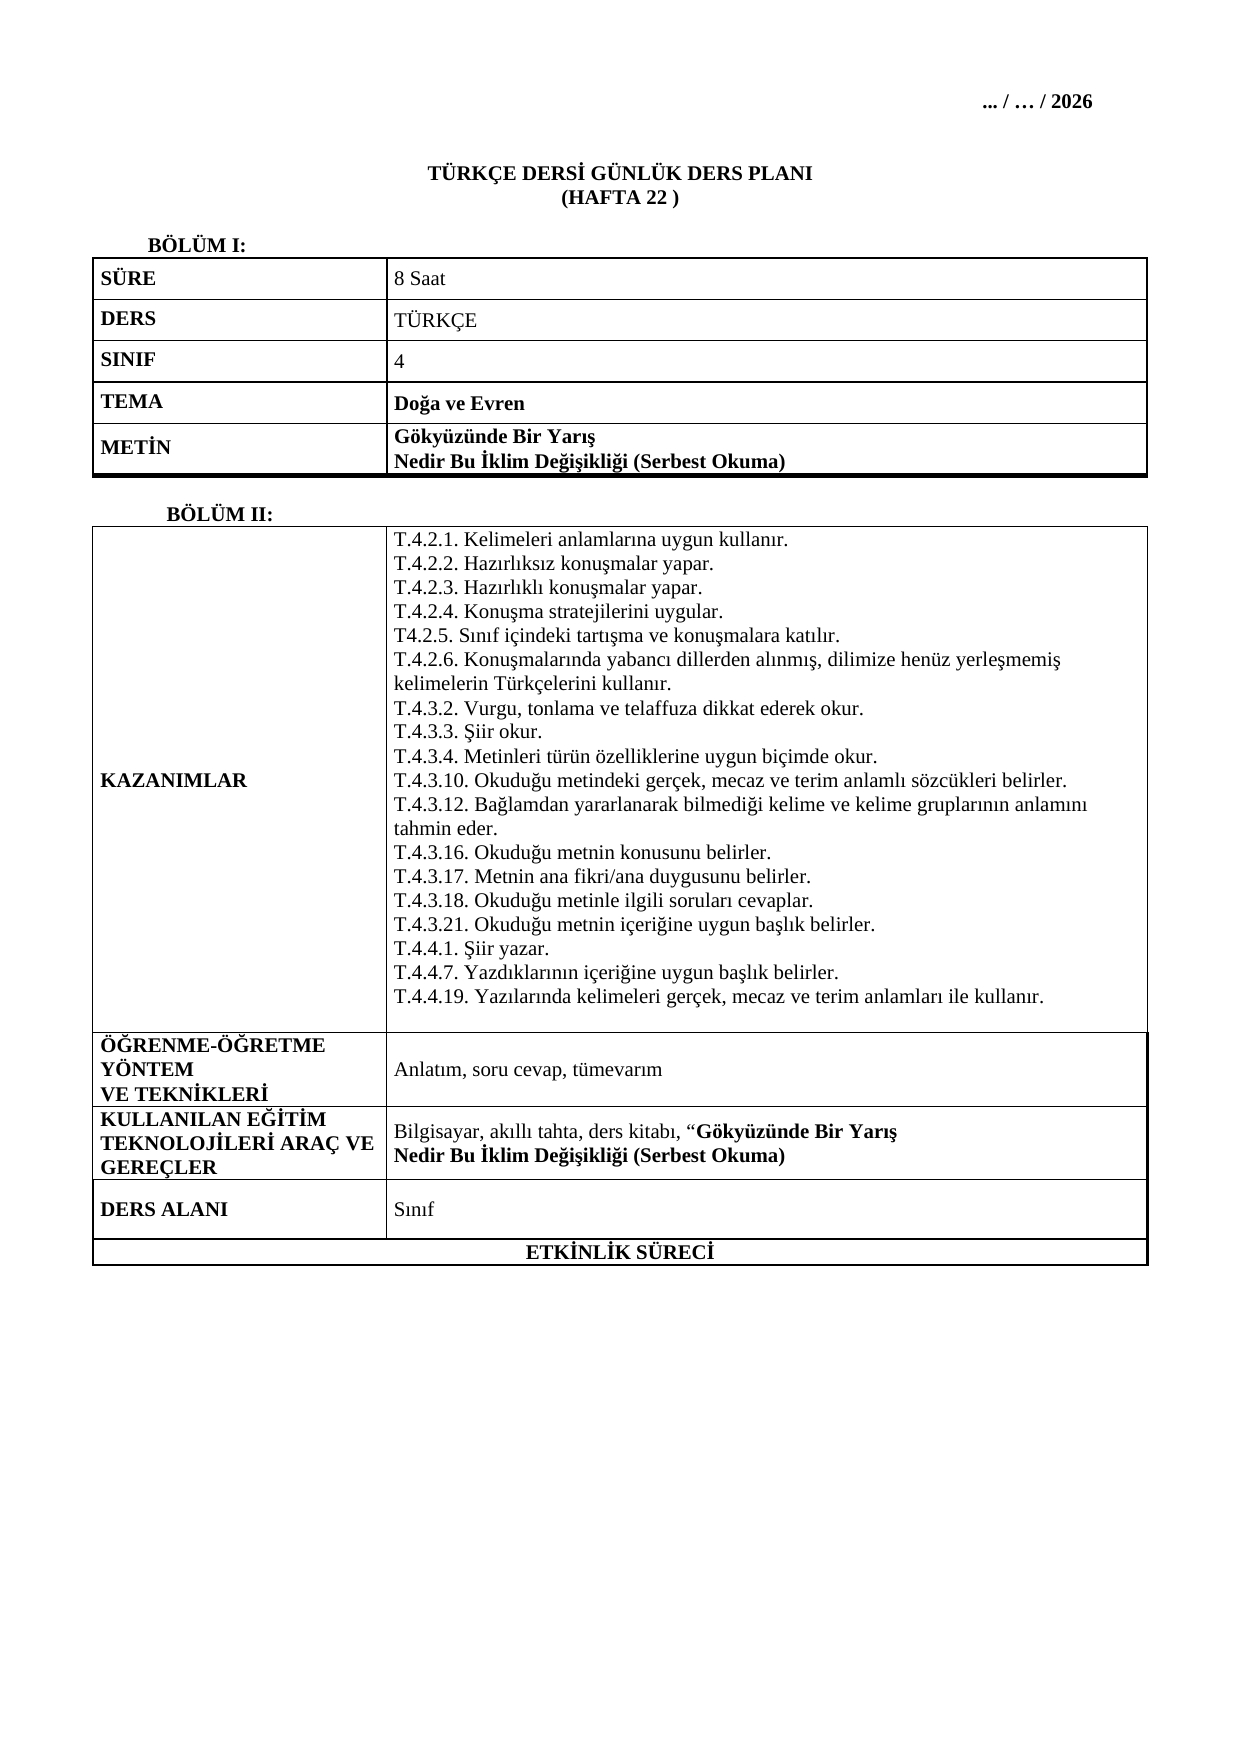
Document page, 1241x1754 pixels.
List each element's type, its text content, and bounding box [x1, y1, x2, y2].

table_cell SINIF [94, 341, 386, 381]
table_cell ETKİNLİK SÜRECİ [94, 1240, 1146, 1264]
table_header SÜRE [94, 259, 386, 298]
table_cell Gökyüzünde Bir Yarış Nedir Bu İklim Değişikliği (Serbest Okuma) [388, 424, 1146, 473]
text (HAFTA 22 ) [148, 185, 1092, 209]
table_cell TÜRKÇE [388, 300, 1146, 340]
table_cell Bilgisayar, akıllı tahta, ders kitabı, “Gökyüzünde Bir Yarış Nedir Bu İklim Değişikliği (Serbest Okuma) [387, 1107, 1146, 1179]
text BÖLÜM II: [148, 502, 1092, 526]
table_header KAZANIMLAR [93, 527, 386, 1032]
text ... / … / 2026 [148, 89, 1092, 113]
table_cell KULLANILAN EĞİTİM TEKNOLOJİLERİ ARAÇ VE GEREÇLER [93, 1107, 386, 1179]
table_cell Sınıf [387, 1180, 1146, 1238]
table_cell ÖĞRENME-ÖĞRETME YÖNTEM VE TEKNİKLERİ [93, 1033, 386, 1106]
table_cell METİN [94, 424, 386, 473]
table_header 8 Saat [388, 259, 1146, 298]
table_cell TEMA [94, 383, 386, 422]
text TÜRKÇE DERSİ GÜNLÜK DERS PLANI [148, 161, 1092, 185]
table_header T.4.2.1. Kelimeleri anlamlarına uygun kullanır. T.4.2.2. Hazırlıksız konuşmalar yapar. T.4.2.3. Hazırlıklı konuşmalar yapar. T.4.2.4. Konuşma stratejilerini uygular. T4.2.5. Sınıf içindeki tartışma ve konuşmalara katılır. T.4.2.6. Konuşmalarında yabancı dillerden alınmış, dilimize henüz yerleşmemiş kelimelerin Türkçelerini kullanır. T.4.3.2. Vurgu, tonlama ve telaffuza dikkat ederek okur. T.4.3.3. Şiir okur. T.4.3.4. Metinleri türün özelliklerine uygun biçimde okur. T.4.3.10. Okuduğu metindeki gerçek, mecaz ve terim anlamlı sözcükleri belirler. T.4.3.12. Bağlamdan yararlanarak bilmediği kelime ve kelime gruplarının anlamını tahmin eder. T.4.3.16. Okuduğu metnin konusunu belirler. T.4.3.17. Metnin ana fikri/ana duygusunu belirler. T.4.3.18. Okuduğu metinle ilgili soruları cevaplar. T.4.3.21. Okuduğu metnin içeriğine uygun başlık belirler. T.4.4.1. Şiir yazar. T.4.4.7. Yazdıklarının içeriğine uygun başlık belirler. T.4.4.19. Yazılarında kelimeleri gerçek, mecaz ve terim anlamları ile kullanır. [387, 527, 1147, 1032]
text BÖLÜM I: [148, 233, 1092, 257]
table_cell Doğa ve Evren [388, 383, 1146, 422]
table_cell DERS [94, 300, 386, 340]
table_cell 4 [388, 341, 1146, 381]
table_cell DERS ALANI [94, 1180, 386, 1238]
table_cell Anlatım, soru cevap, tümevarım [387, 1033, 1146, 1106]
